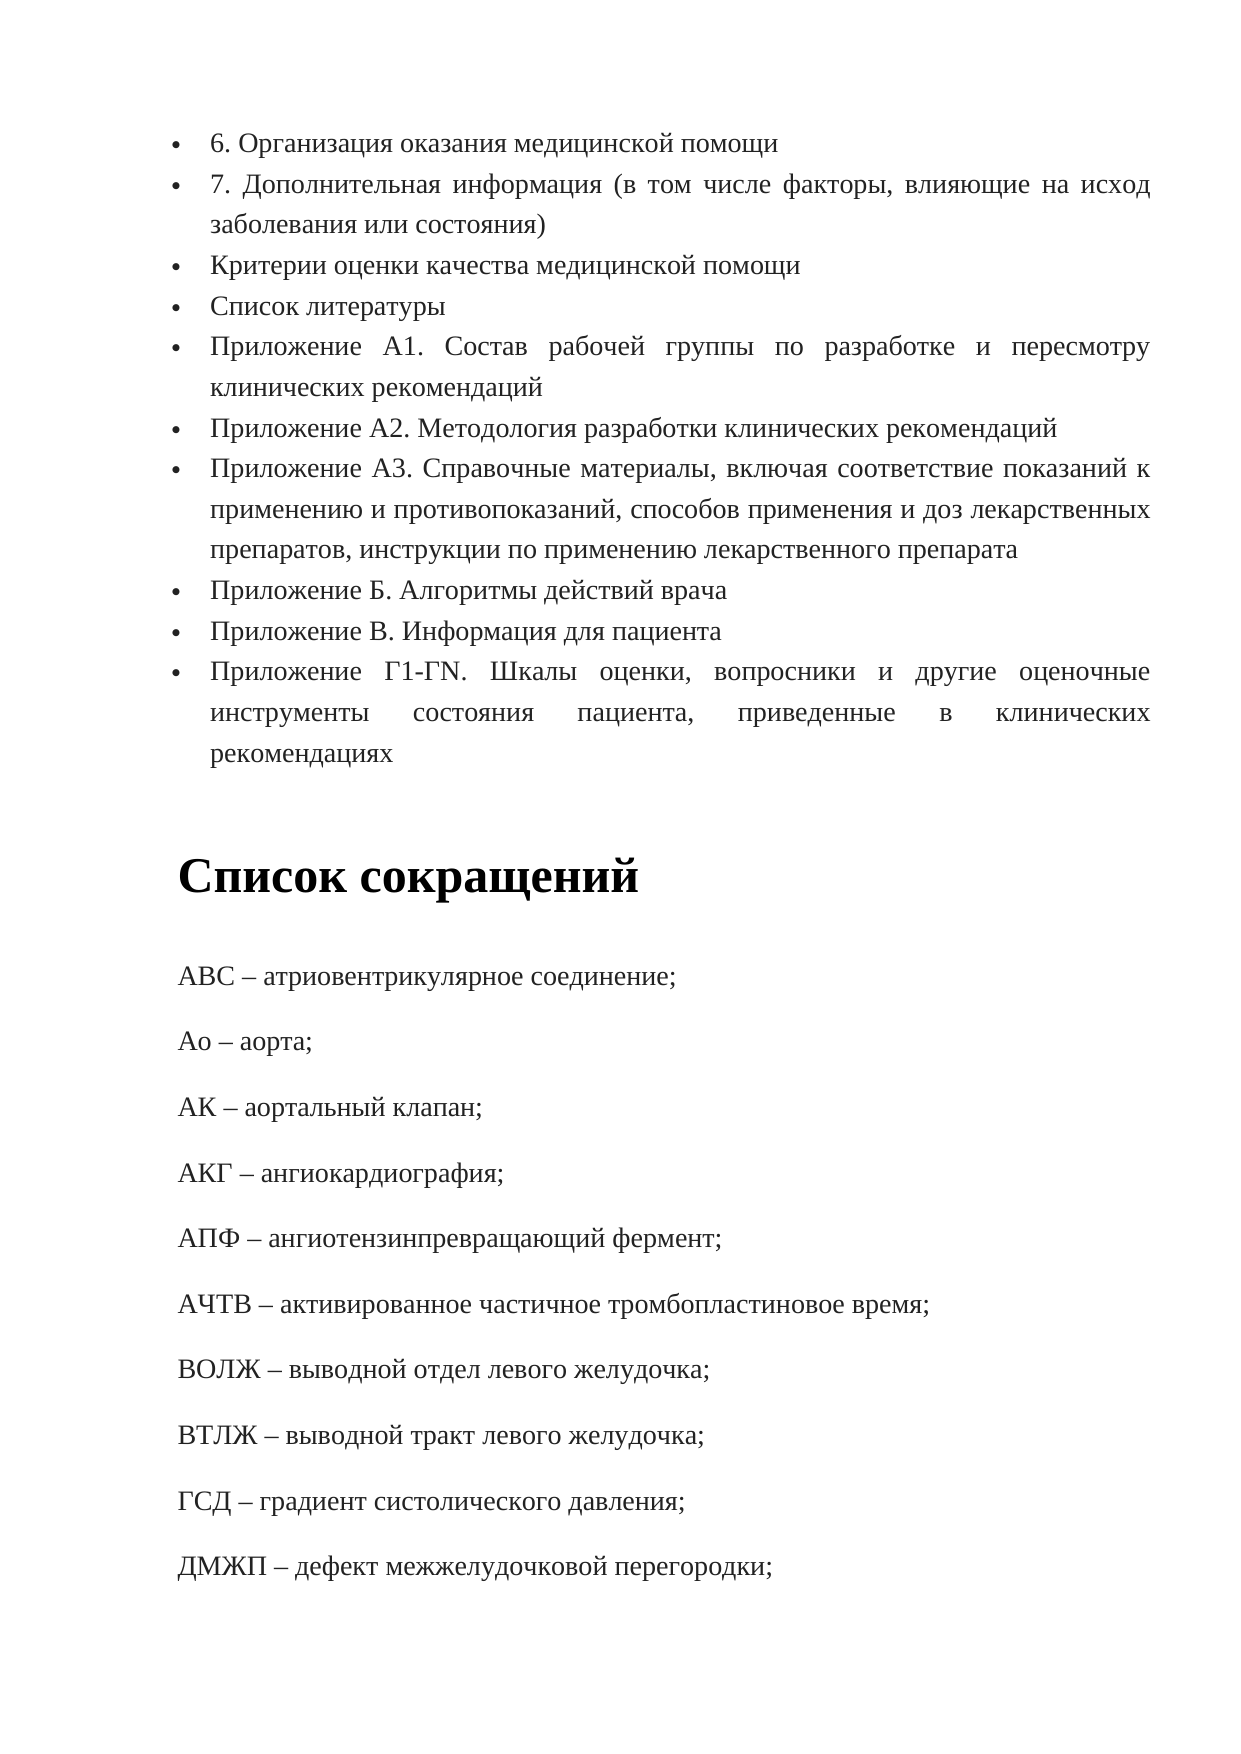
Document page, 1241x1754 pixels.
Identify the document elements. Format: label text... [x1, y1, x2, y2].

list Список литературы [172, 281, 1152, 321]
list Приложение А1. Состав рабочей группы по разработке и пересмотру клинических рекомендаций [172, 321, 1152, 402]
text АПФ – ангиотензинпревращающий фермент; [177, 1213, 1152, 1254]
list Приложение В. Информация для пациента [172, 606, 1152, 646]
list 7. Дополнительная информация (в том числе факторы, влияющие на исход заболевания или состояния) [172, 159, 1152, 240]
text ГСД – градиент систолического давления; [177, 1476, 1152, 1516]
list Приложение А3. Справочные материалы, включая соответствие показаний к применению и противопоказаний, способов применения и доз лекарственных препаратов, инструкции по применению лекарственного препарата [172, 443, 1152, 565]
list Приложение Б. Алгоритмы действий врача [172, 565, 1152, 606]
text Ао – аорта; [177, 1016, 1152, 1057]
list 6. Организация оказания медицинской помощи [172, 118, 1152, 159]
list Приложение А2. Методология разработки клинических рекомендаций [172, 402, 1152, 443]
text ДМЖП – дефект межжелудочковой перегородки; [177, 1541, 1152, 1582]
text АКГ – ангиокардиография; [177, 1147, 1152, 1188]
text АВС – атриовентрикулярное соединение; [177, 951, 1152, 991]
text Список сокращений [177, 846, 1152, 904]
text ВТЛЖ – выводной тракт левого желудочка; [177, 1410, 1152, 1451]
text ВОЛЖ – выводной отдел левого желудочка; [177, 1344, 1152, 1385]
text АК – аортальный клапан; [177, 1082, 1152, 1122]
list Приложение Г1-ГN. Шкалы оценки, вопросники и другие оценочные инструменты состояния пациента, приведенные в клинических рекомендациях [172, 646, 1152, 768]
list Критерии оценки качества медицинской помощи [172, 240, 1152, 281]
text АЧТВ – активированное частичное тромбопластиновое время; [177, 1279, 1152, 1319]
